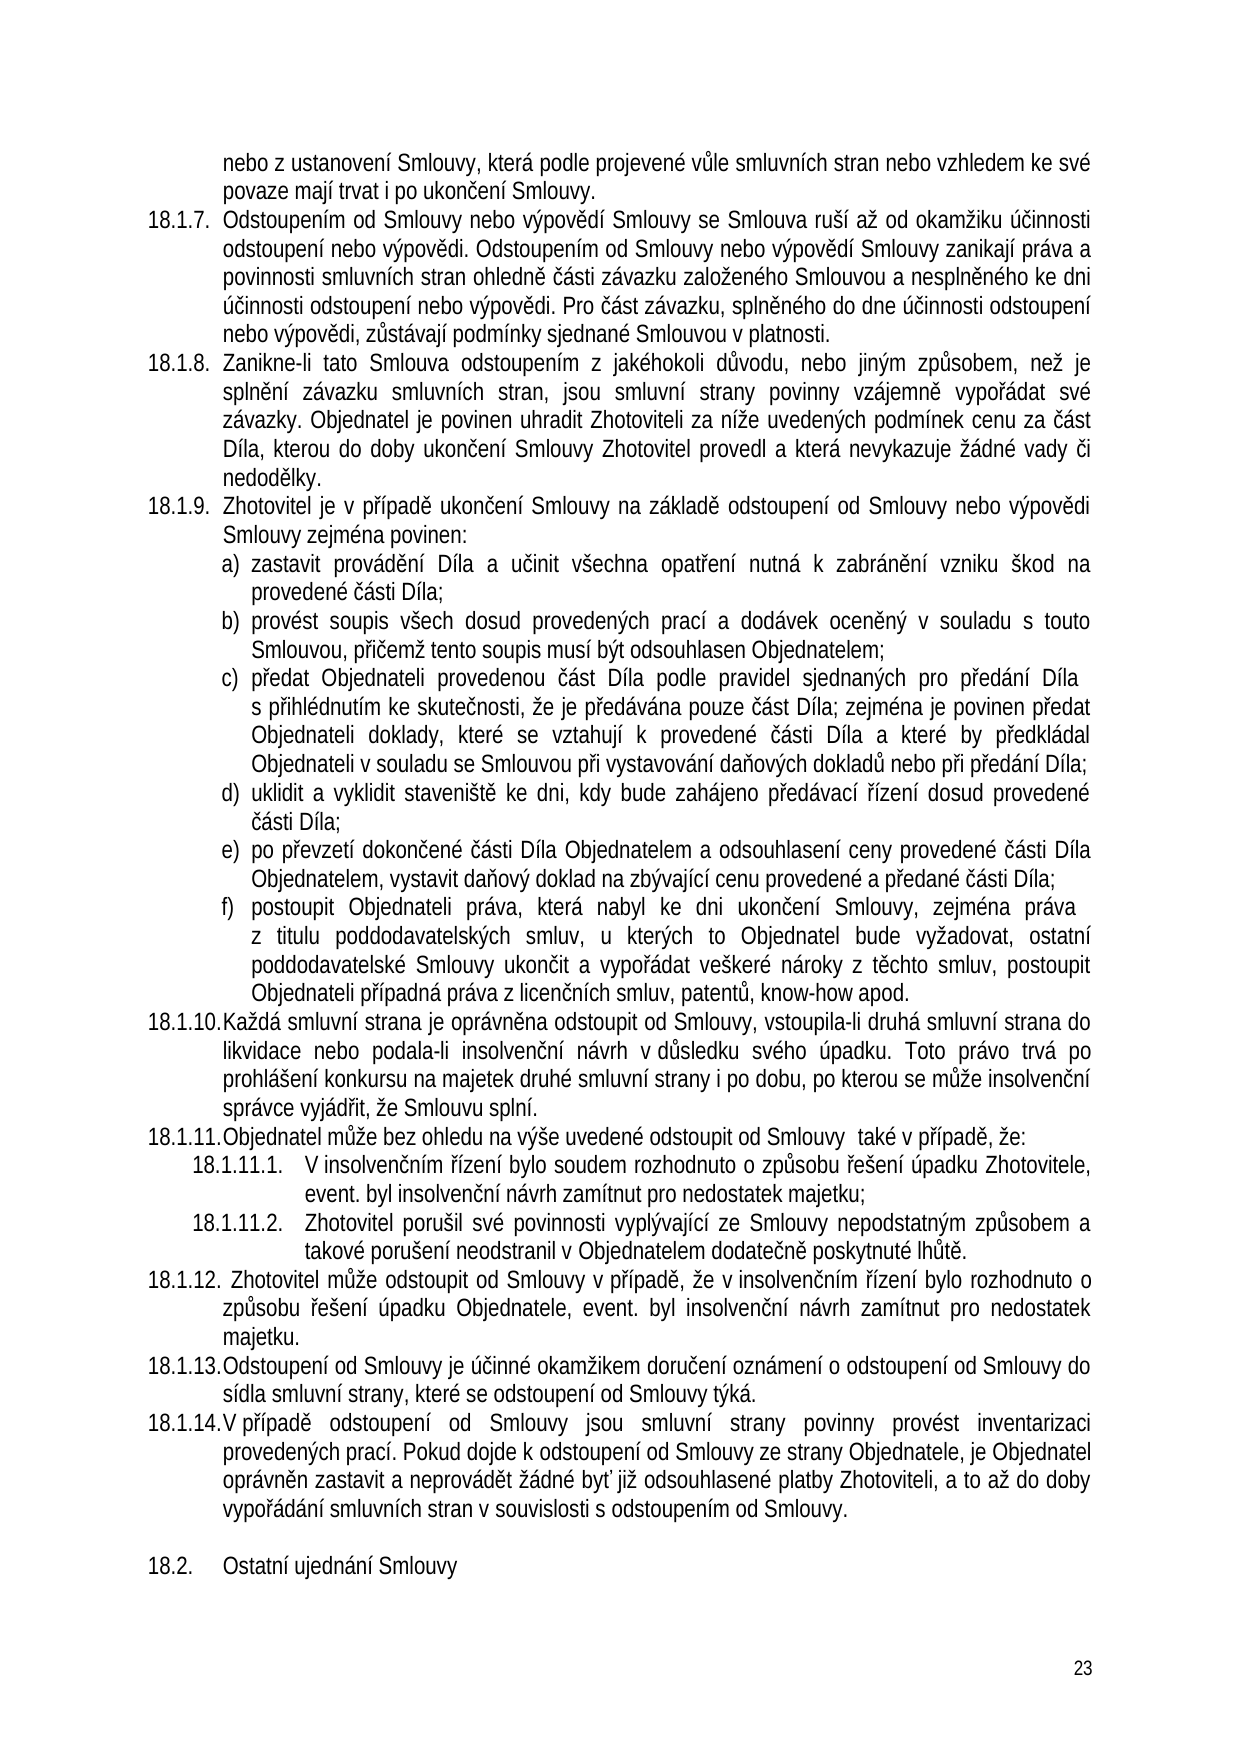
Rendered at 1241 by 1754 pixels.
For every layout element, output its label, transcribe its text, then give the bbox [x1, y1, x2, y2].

list Zanikne-li tato Smlouva odstoupením z jakéhokoli důvodu, nebo jiným způsobem, než je splnění závazku smluvních stran, jsou smluvní strany povinny vzájemně vypořádat své závazky. Objednatel je povinen uhradit Zhotoviteli za níže uvedených podmínek cenu za část Díla, kterou do doby ukončení Smlouvy Zhotovitel provedl a která nevykazuje žádné vady či nedodělky. [148, 348, 1093, 491]
list Zhotovitel je v případě ukončení Smlouvy na základě odstoupení od Smlouvy nebo výpovědi Smlouvy zejména povinen: [148, 491, 1093, 549]
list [148, 148, 1093, 205]
list Odstoupením od Smlouvy nebo výpovědí Smlouvy se Smlouva ruší až od okamžiku účinnosti odstoupení nebo výpovědi. Odstoupením od Smlouvy nebo výpovědí Smlouvy zanikají práva a povinnosti smluvních stran ohledně části závazku založeného Smlouvou a nesplněného ke dni účinnosti odstoupení nebo výpovědi. Pro část závazku, splněného do dne účinnosti odstoupení nebo výpovědi, zůstávají podmínky sjednané Smlouvou v platnosti. [148, 205, 1093, 348]
list V případě odstoupení od Smlouvy jsou smluvní strany povinny provést inventarizaci provedených prací. Pokud dojde k odstoupení od Smlouvy ze strany Objednatele, je Objednatel oprávněn zastavit a neprovádět žádné byť již odsouhlasené platby Zhotoviteli, a to až do doby vypořádání smluvních stran v souvislosti s odstoupením od Smlouvy. [148, 1408, 1093, 1523]
list předat Objednateli provedenou část Díla podle pravidel sjednaných pro předání Díla s přihlédnutím ke skutečnosti, že je předávána pouze část Díla; zejména je povinen předat Objednateli doklady, které se vztahují k provedené části Díla a které by předkládal Objednateli v souladu se Smlouvou při vystavování daňových dokladů nebo při předání Díla; [221, 663, 1093, 778]
list V insolvenčním řízení bylo soudem rozhodnuto o způsobu řešení úpadku Zhotovitele, event. byl insolvenční návrh zamítnut pro nedostatek majetku; [192, 1150, 1093, 1207]
list postoupit Objednateli práva, která nabyl ke dni ukončení Smlouvy, zejména práva z titulu poddodavatelských smluv, u kterých to Objednatel bude vyžadovat, ostatní poddodavatelské Smlouvy ukončit a vypořádat veškeré nároky z těchto smluv, postoupit Objednateli případná práva z licenčních smluv, patentů, know-how apod. [221, 892, 1093, 1007]
list zastavit provádění Díla a učinit všechna opatření nutná k zabránění vzniku škod na provedené části Díla; [221, 549, 1093, 606]
list provést soupis všech dosud provedených prací a dodávek oceněný v souladu s touto Smlouvou, přičemž tento soupis musí být odsouhlasen Objednatelem; [221, 606, 1093, 663]
list Objednatel může bez ohledu na výše uvedené odstoupit od Smlouvy také v případě, že: [148, 1122, 1093, 1150]
list Zhotovitel porušil své povinnosti vyplývající ze Smlouvy nepodstatným způsobem a takové porušení neodstranil v Objednatelem dodatečně poskytnuté lhůtě. [192, 1207, 1093, 1265]
list Zhotovitel může odstoupit od Smlouvy v případě, že v insolvenčním řízení bylo rozhodnuto o způsobu řešení úpadku Objednatele, event. byl insolvenční návrh zamítnut pro nedostatek majetku. [148, 1265, 1093, 1351]
list uklidit a vyklidit staveniště ke dni, kdy bude zahájeno předávací řízení dosud provedené části Díla; [221, 778, 1093, 835]
list Odstoupení od Smlouvy je účinné okamžikem doručení oznámení o odstoupení od Smlouvy do sídla smluvní strany, které se odstoupení od Smlouvy týká. [148, 1351, 1093, 1408]
list Každá smluvní strana je oprávněna odstoupit od Smlouvy, vstoupila-li druhá smluvní strana do likvidace nebo podala-li insolvenční návrh v důsledku svého úpadku. Toto právo trvá po prohlášení konkursu na majetek druhé smluvní strany i po dobu, po kterou se může insolvenční správce vyjádřit, že Smlouvu splní. [148, 1007, 1093, 1122]
list po převzetí dokončené části Díla Objednatelem a odsouhlasení ceny provedené části Díla Objednatelem, vystavit daňový doklad na zbývající cenu provedené a předané části Díla; [221, 835, 1093, 892]
list Ostatní ujednání Smlouvy [148, 1551, 1093, 1580]
